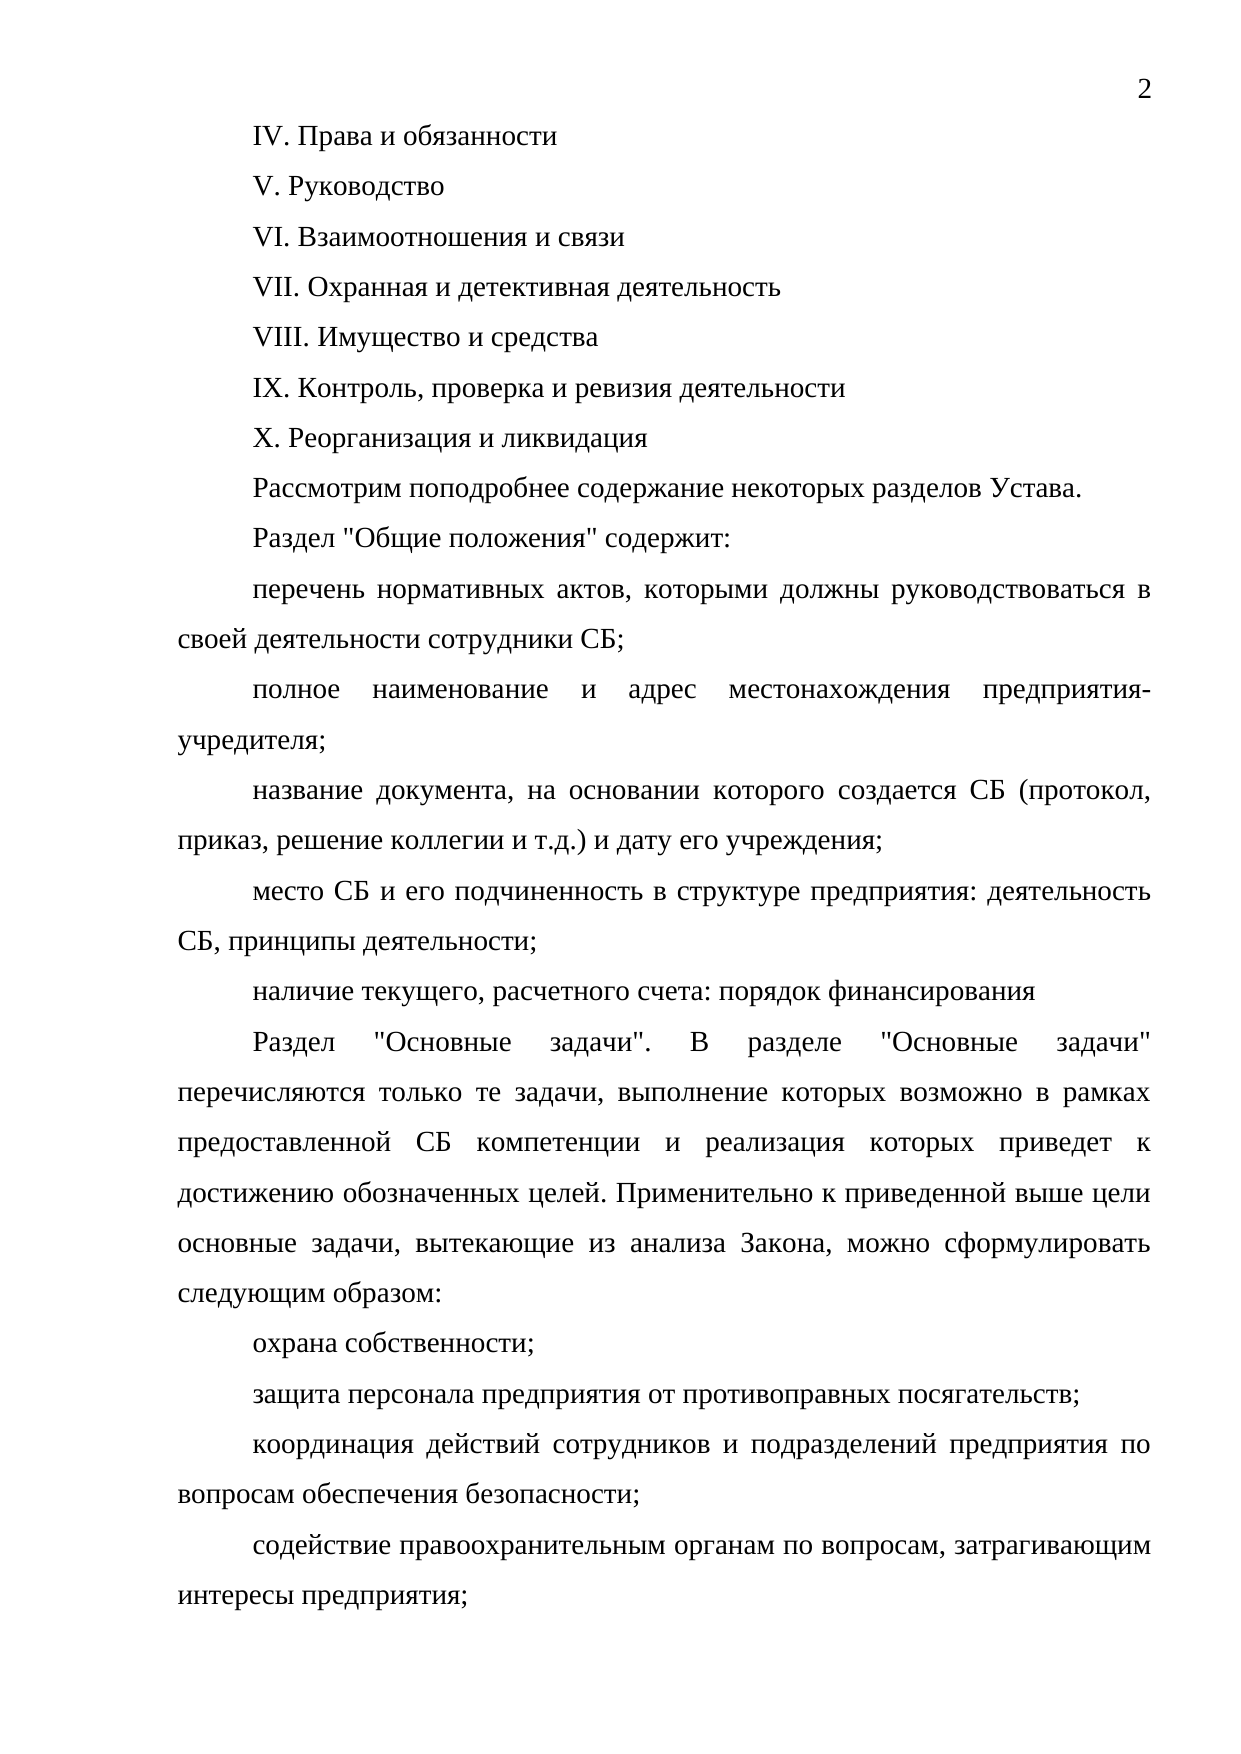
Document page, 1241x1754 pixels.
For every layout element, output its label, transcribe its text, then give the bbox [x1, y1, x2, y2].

text V. Руководство [177, 168, 1152, 202]
text IX. Контроль, проверка и ревизия деятельности [177, 370, 1152, 403]
text место СБ и его подчиненность в структуре предприятия: деятельность СБ, принципы деятельности; [177, 873, 1152, 957]
text VI. Взаимоотношения и связи [177, 219, 1152, 252]
text наличие текущего, расчетного счета: порядок финансирования [177, 973, 1152, 1007]
text охрана собственности; [177, 1326, 1152, 1359]
text Раздел "Общие положения" содержит: [177, 521, 1152, 554]
text перечень нормативных актов, которыми должны руководствоваться в своей деятельности сотрудники СБ; [177, 571, 1152, 655]
text IV. Права и обязанности [177, 118, 1152, 152]
text Раздел "Основные задачи". В разделе "Основные задачи" перечисляются только те задачи, выполнение которых возможно в рамках предоставленной СБ компетенции и реализация которых приведет к достижению обозначенных целей. Применительно к приведенной выше цели основные задачи, вытекающие из анализа Закона, можно сформулировать следующим образом: [177, 1024, 1152, 1309]
text X. Реорганизация и ликвидация [177, 420, 1152, 453]
text полное наименование и адрес местонахождения предприятия-учредителя; [177, 672, 1152, 755]
text Рассмотрим поподробнее содержание некоторых разделов Устава. [177, 470, 1152, 504]
text защита персонала предприятия от противоправных посягательств; [177, 1376, 1152, 1409]
text VII. Охранная и детективная деятельность [177, 269, 1152, 303]
text содействие правоохранительным органам по вопросам, затрагивающим интересы предприятия; [177, 1527, 1152, 1611]
text координация действий сотрудников и подразделений предприятия по вопросам обеспечения безопасности; [177, 1426, 1152, 1510]
text название документа, на основании которого создается СБ (протокол, приказ, решение коллегии и т.д.) и дату его учреждения; [177, 772, 1152, 856]
text VIII. Имущество и средства [177, 319, 1152, 353]
